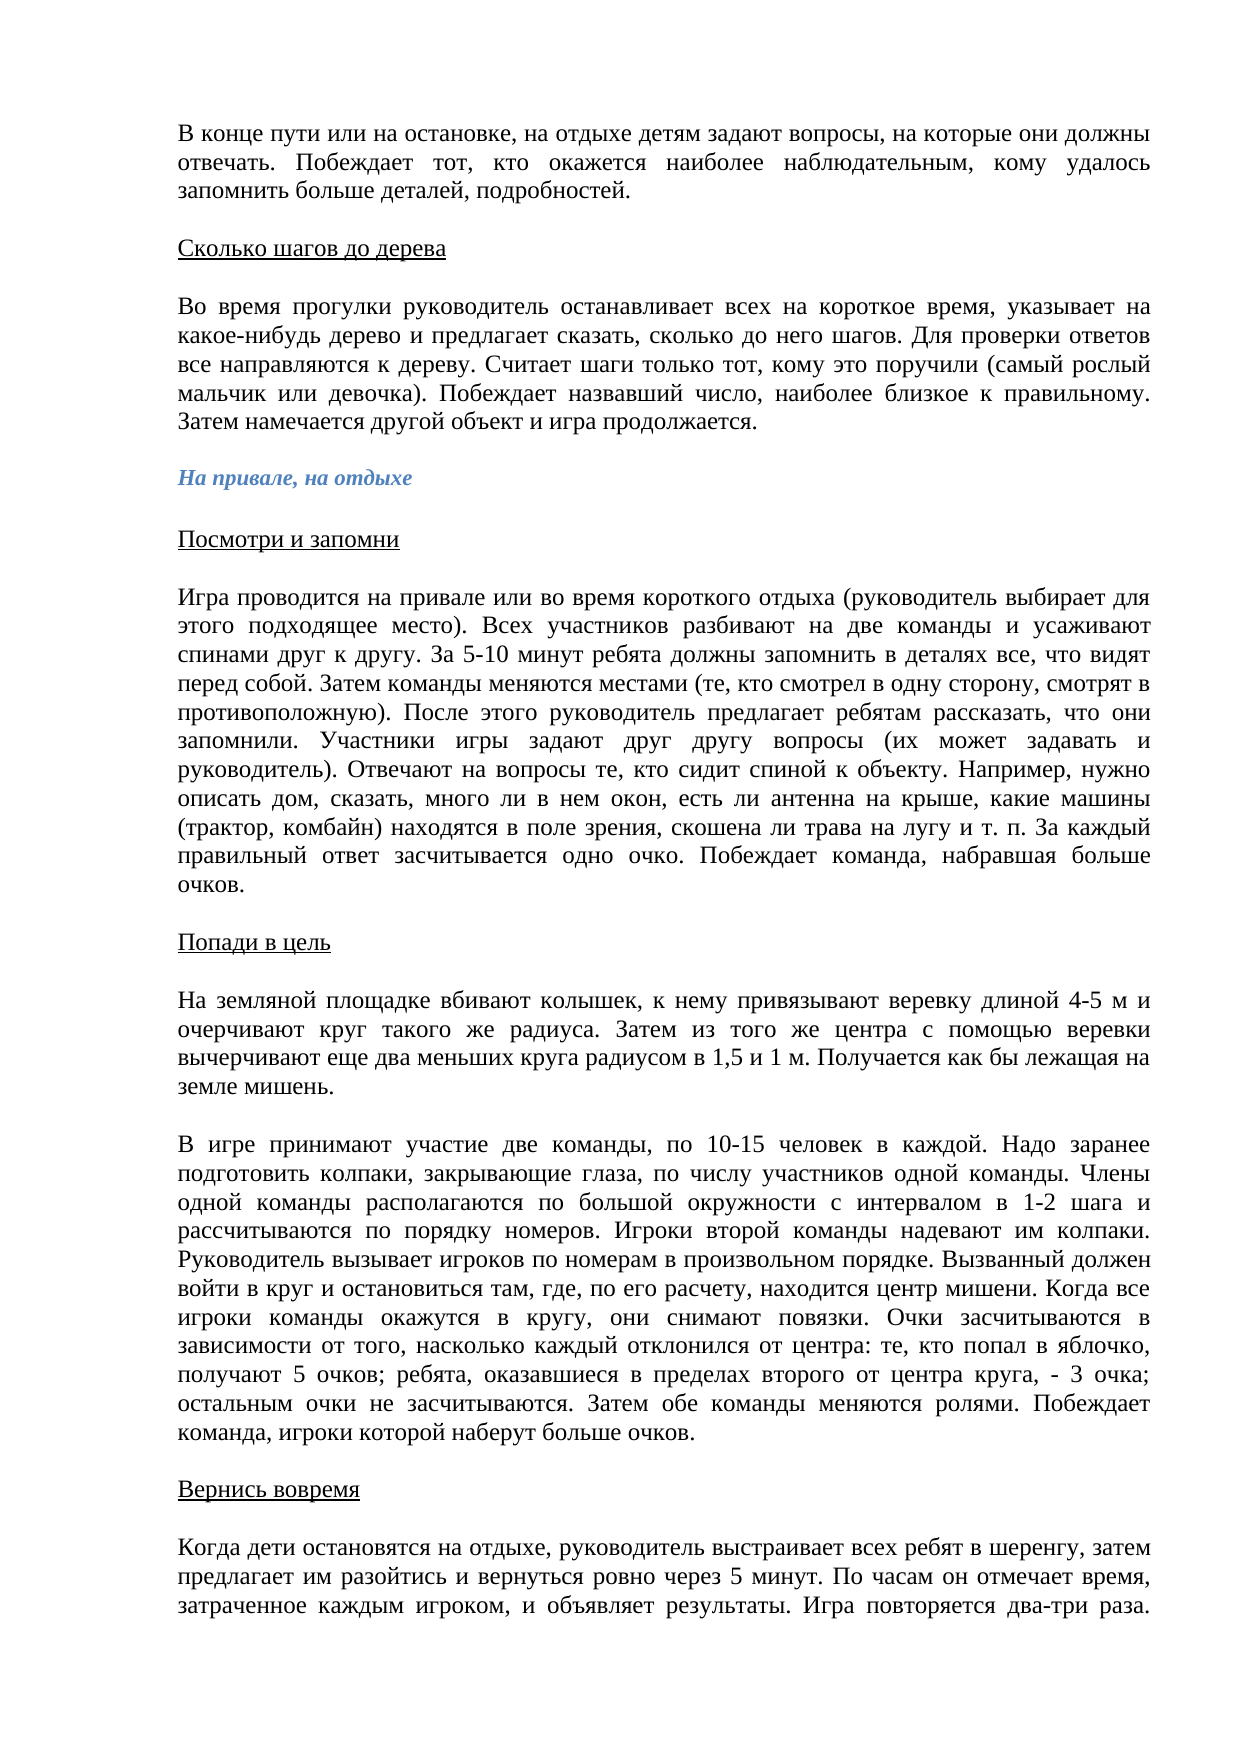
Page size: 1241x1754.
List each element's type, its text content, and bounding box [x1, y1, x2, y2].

text Попади в цель [177, 927, 1152, 956]
text Вернись вовремя [177, 1474, 1152, 1503]
text Игра проводится на привале или во время короткого отдыха (руководитель выбирает для этого подходящее место). Всех участников разбивают на две команды и усаживают спинами друг к другу. За 5-10 минут ребята должны запомнить в деталях все, что видят перед собой. Затем команды меняются местами (те, кто смотрел в одну сторону, смотрят в противоположную). После этого руководитель предлагает ребятам рассказать, что они запомнили. Участники игры задают друг другу вопросы (их может задавать и руководитель). Отвечают на вопросы те, кто сидит спиной к объекту. Например, нужно описать дом, сказать, много ли в нем окон, есть ли антенна на крыше, какие машины (трактор, комбайн) находятся в поле зрения, скошена ли трава на лугу и т. п. За каждый правильный ответ засчитывается одно очко. Побеждает команда, набравшая больше очков. [177, 582, 1152, 898]
text В конце пути или на остановке, на отдыхе детям задают вопросы, на которые они должны отвечать. Побеждает тот, кто окажется наиболее наблюдательным, кому удалось запомнить больше деталей, подробностей. [177, 118, 1152, 204]
subtitle На привале, на отдыхе [177, 464, 1152, 491]
text Во время прогулки руководитель останавливает всех на короткое время, указывает на какое-нибудь дерево и предлагает сказать, сколько до него шагов. Для проверки ответов все направляются к дереву. Считает шаги только тот, кому это поручили (самый рослый мальчик или девочка). Побеждает назвавший число, наиболее близкое к правильному. Затем намечается другой объект и игра продолжается. [177, 291, 1152, 435]
text В игре принимают участие две команды, по 10-15 человек в каждой. Надо заранее подготовить колпаки, закрывающие глаза, по числу участников одной команды. Члены одной команды располагаются по большой окружности с интервалом в 1-2 шага и рассчитываются по порядку номеров. Игроки второй команды надевают им колпаки. Руководитель вызывает игроков по номерам в произвольном порядке. Вызванный должен войти в круг и остановиться там, где, по его расчету, находится центр мишени. Когда все игроки команды окажутся в кругу, они снимают повязки. Очки засчитываются в зависимости от того, насколько каждый отклонился от центра: те, кто попал в яблочко, получают 5 очков; ребята, оказавшиеся в пределах второго от центра круга, - 3 очка; остальным очки не засчитываются. Затем обе команды меняются ролями. Побеждает команда, игроки которой наберут больше очков. [177, 1129, 1152, 1445]
text Сколько шагов до дерева [177, 233, 1152, 262]
text Посмотри и запомни [177, 524, 1152, 552]
text На земляной площадке вбивают колышек, к нему привязывают веревку длиной 4-5 м и очерчивают круг такого же радиуса. Затем из того же центра с помощью веревки вычерчивают еще два меньших круга радиусом в 1,5 и 1 м. Получается как бы лежащая на земле мишень. [177, 985, 1152, 1100]
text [177, 1532, 1152, 1619]
